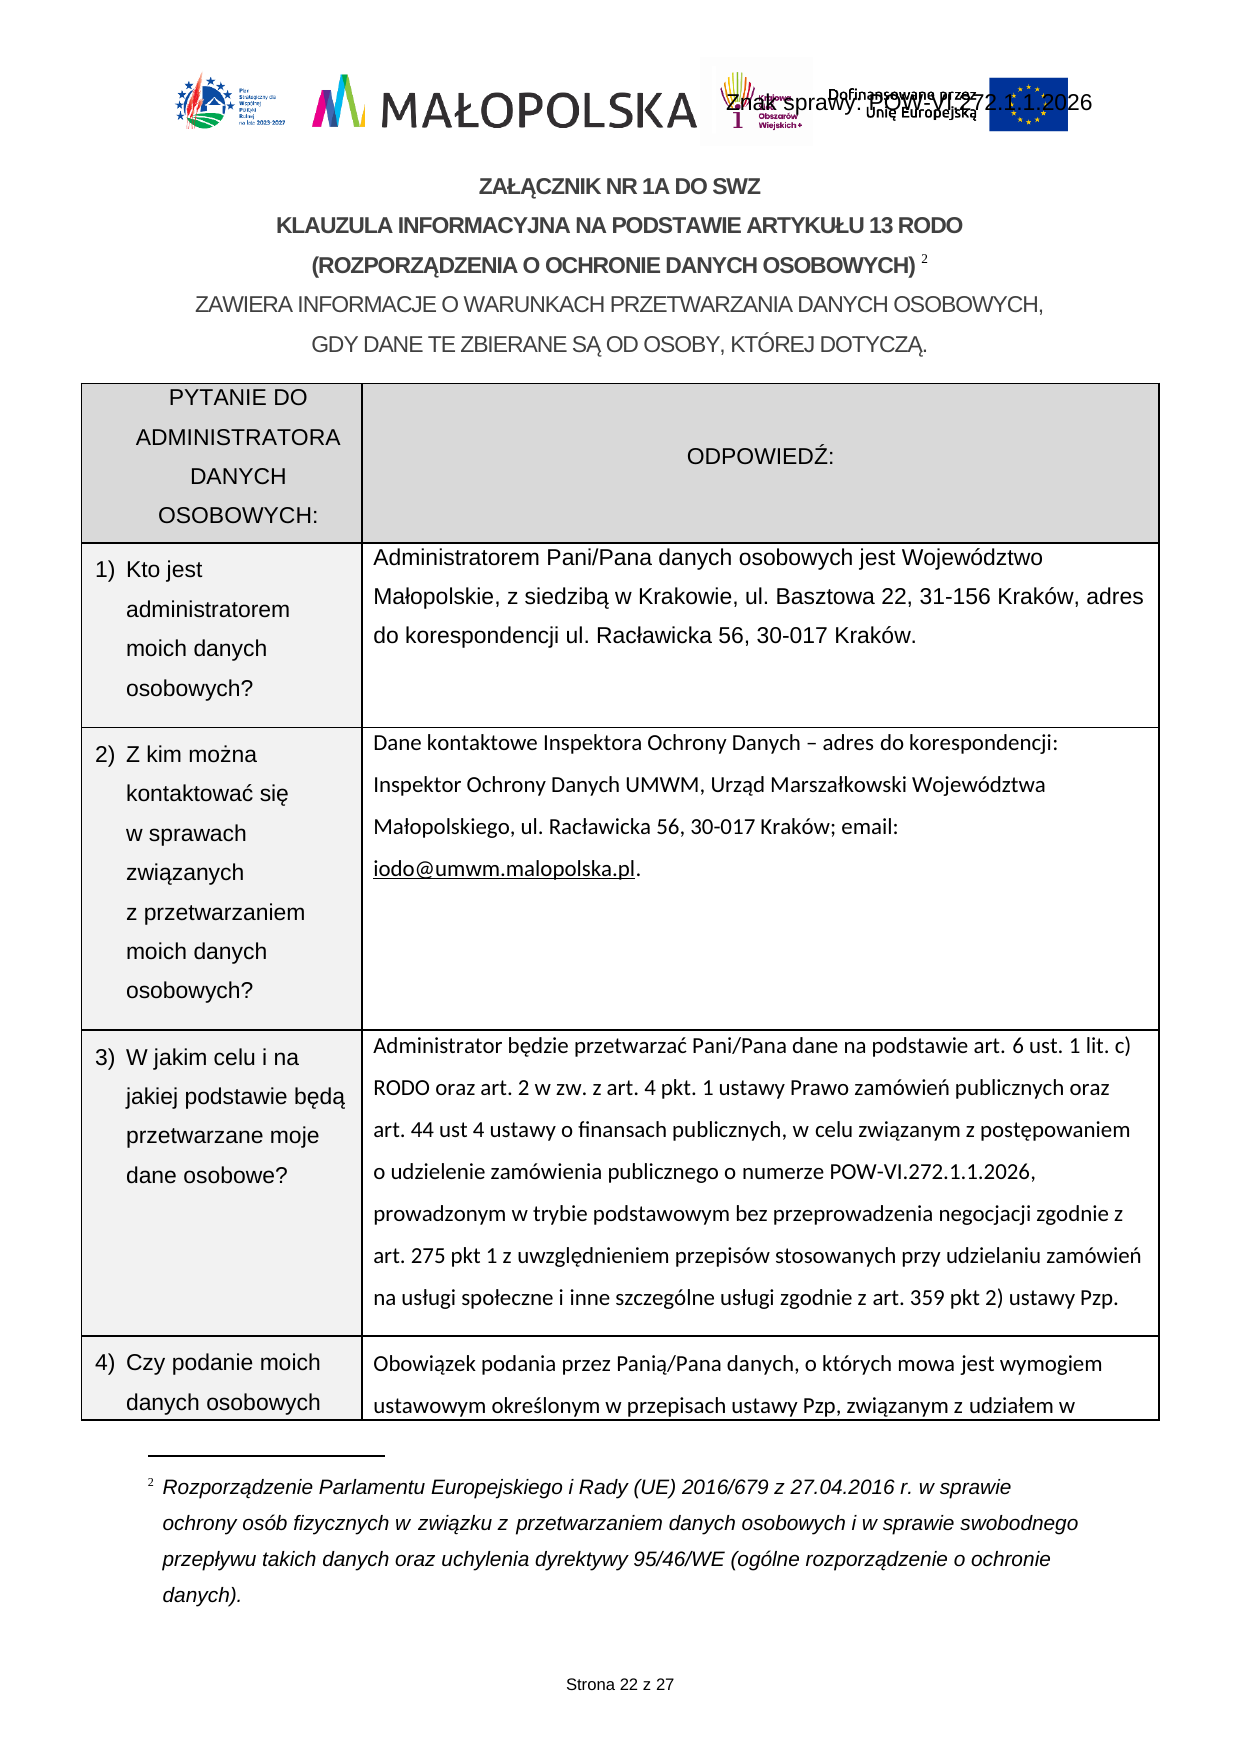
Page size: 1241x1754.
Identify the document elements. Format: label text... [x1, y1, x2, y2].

table_cell Dane kontaktowe Inspektora Ochrony Danych – adres do korespondencji: Inspektor Ochrony Danych UMWM, Urząd Marszałkowski Województwa Małopolskiego, ul. Racławicka 56, 30-017 Kraków; email: iodo@umwm.malopolska.pl. [363, 728, 1158, 1029]
table_cell Administrator będzie przetwarzać Pani/Pana dane na podstawie art. 6 ust. 1 lit. c) RODO oraz art. 2 w zw. z art. 4 pkt. 1 ustawy Prawo zamówień publicznych oraz art. 44 ust 4 ustawy o finansach publicznych, w celu związanym z postępowaniem o udzielenie zamówienia publicznego o numerze POW-VI.272.1.1.2026, prowadzonym w trybie podstawowym bez przeprowadzenia negocjacji zgodnie z art. 275 pkt 1 z uwzględnieniem przepisów stosowanych przy udzielaniu zamówień na usługi społeczne i inne szczególne usługi zgodnie z art. 359 pkt 2) ustawy Pzp. [363, 1031, 1158, 1335]
table_header PYTANIE DO ADMINISTRATORA DANYCH OSOBOWYCH: [82, 384, 361, 542]
table_cell Administratorem Pani/Pana danych osobowych jest Województwo Małopolskie, z siedzibą w Krakowie, ul. Basztowa 22, 31-156 Kraków, adres do korespondencji ul. Racławicka 56, 30-017 Kraków. [363, 544, 1158, 726]
table_cell Czy podanie moich danych osobowych jest konieczne i jakie są konsekwencje nie podania danych? [82, 1337, 361, 1419]
text KLAUZULA INFORMACYJNA NA PODSTAWIE ARTYKUŁU 13 RODO [148, 212, 1093, 238]
text GDY DANE TE ZBIERANE SĄ OD OSOBY, KTÓREJ DOTYCZĄ. [148, 331, 1093, 357]
table_cell Kto jest administratorem moich danych osobowych? [82, 544, 361, 726]
table_cell W jakim celu i na jakiej podstawie będą przetwarzane moje dane osobowe? [82, 1031, 361, 1335]
picture [147, 57, 1093, 147]
table_header ODPOWIEDŹ: [363, 384, 1158, 542]
text ZAWIERA INFORMACJE O WARUNKACH PRZETWARZANIA DANYCH OSOBOWYCH, [148, 291, 1093, 317]
text Załącznik nr 1A do swz [148, 173, 1093, 199]
text (rozporządzeniA o ochronie danych osobowych) [148, 252, 1093, 278]
table_cell Z kim można kontaktować się w sprawach związanych z przetwarzaniem moich danych osobowych? [82, 728, 361, 1029]
